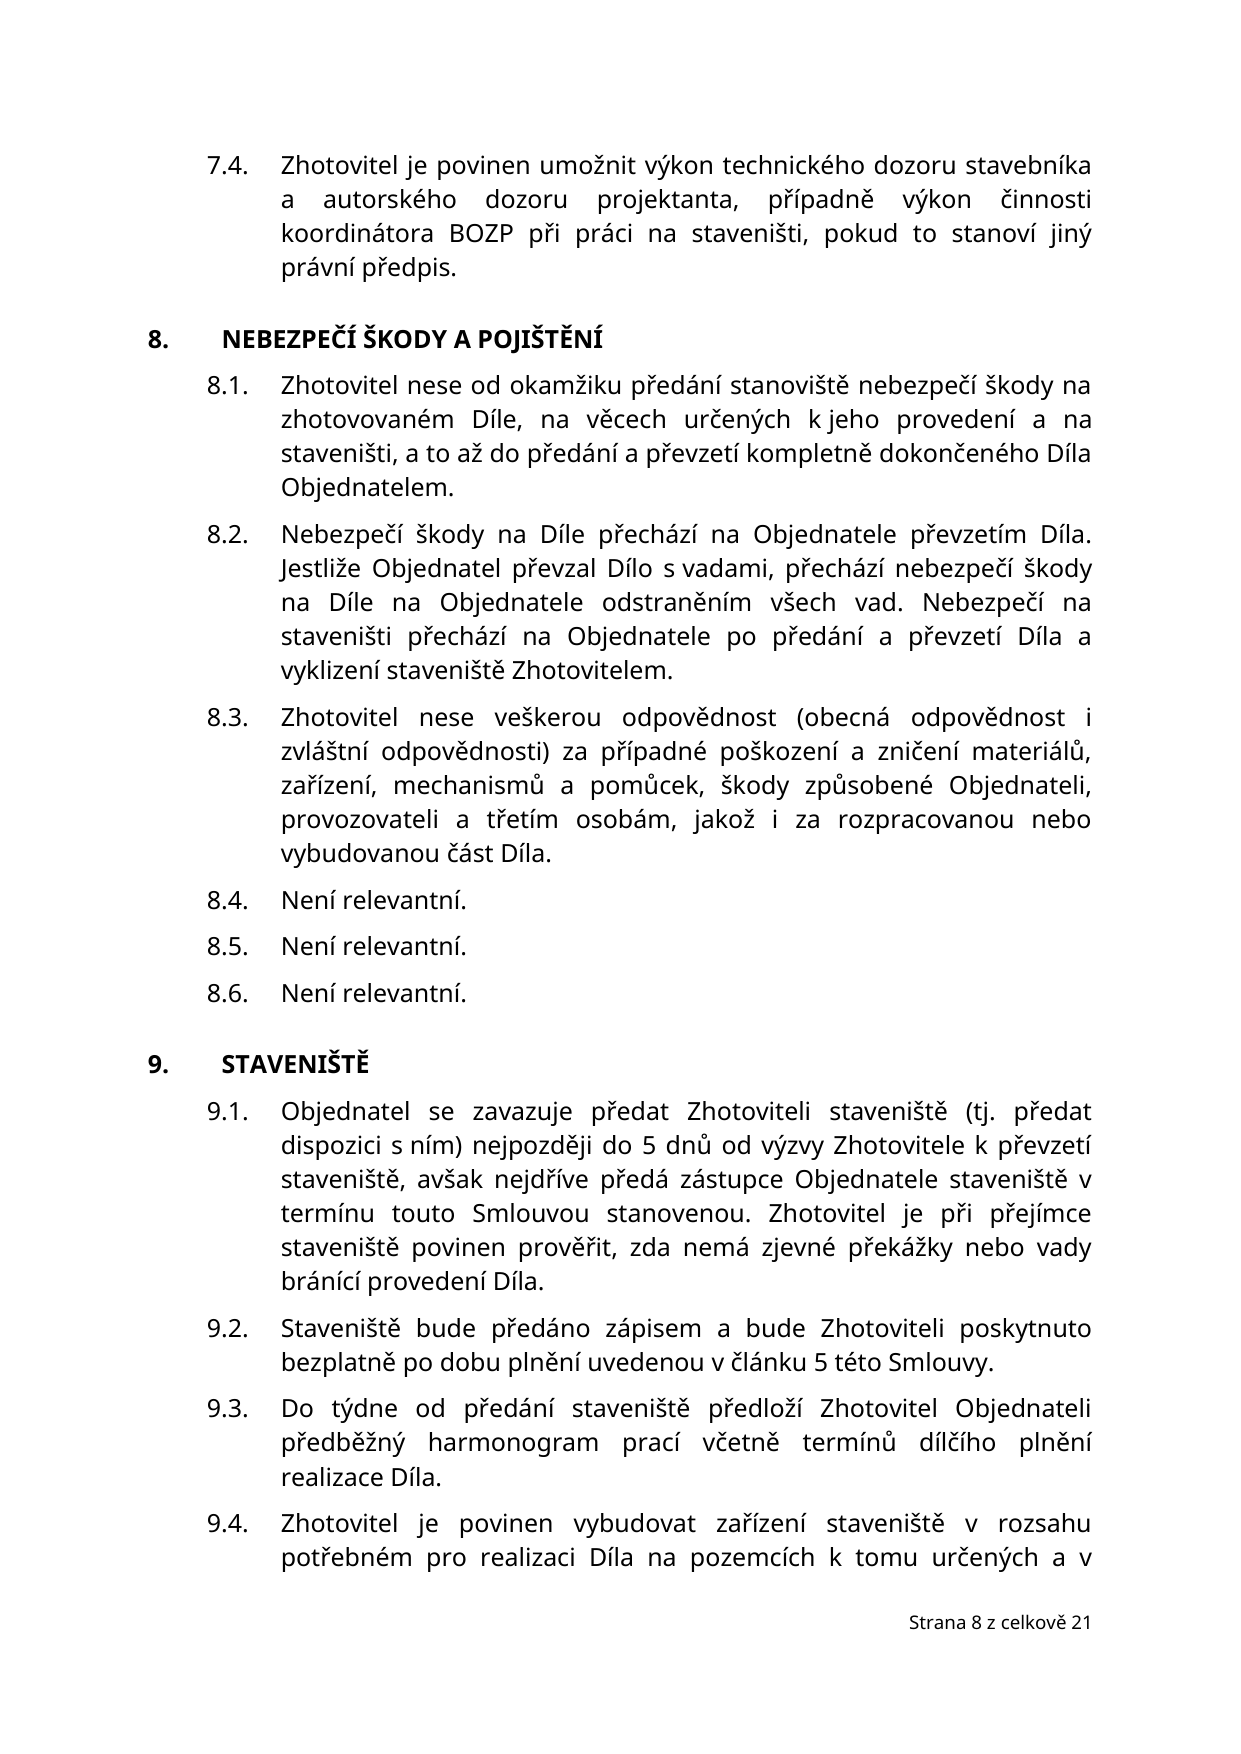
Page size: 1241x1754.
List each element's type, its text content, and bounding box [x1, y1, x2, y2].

text Není relevantní. [207, 882, 1093, 916]
text Zhotovitel je povinen umožnit výkon technického dozoru stavebníka a autorského dozoru projektanta, případně výkon činnosti koordinátora BOZP při práci na staveništi, pokud to stanoví jiný právní předpis. [207, 148, 1093, 284]
text Není relevantní. [207, 929, 1093, 963]
text Staveniště bude předáno zápisem a bude Zhotoviteli poskytnuto bezplatně po dobu plnění uvedenou v článku 5 této Smlouvy. [207, 1310, 1093, 1378]
text Do týdne od předání staveniště předloží Zhotovitel Objednateli předběžný harmonogram prací včetně termínů dílčího plnění realizace Díla. [207, 1391, 1093, 1493]
text STAVENIŠTĚ [148, 1047, 1093, 1081]
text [207, 1506, 1093, 1574]
text Zhotovitel nese veškerou odpovědnost (obecná odpovědnost i zvláštní odpovědnosti) za případné poškození a zničení materiálů, zařízení, mechanismů a pomůcek, škody způsobené Objednateli, provozovateli a třetím osobám, jakož i za rozpracovanou nebo vybudovanou část Díla. [207, 699, 1093, 870]
text nEBEZPEČÍ ŠKODY A POJIŠTĚNÍ [148, 321, 1093, 355]
text Nebezpečí škody na Díle přechází na Objednatele převzetím Díla. Jestliže Objednatel převzal Dílo s vadami, přechází nebezpečí škody na Díle na Objednatele odstraněním všech vad. Nebezpečí na staveništi přechází na Objednatele po předání a převzetí Díla a vyklizení staveniště Zhotovitelem. [207, 517, 1093, 687]
text Objednatel se zavazuje předat Zhotoviteli staveniště (tj. předat dispozici s ním) nejpozději do 5 dnů od výzvy Zhotovitele k převzetí staveniště, avšak nejdříve předá zástupce Objednatele staveniště v termínu touto Smlouvou stanovenou. Zhotovitel je při přejímce staveniště povinen prověřit, zda nemá zjevné překážky nebo vady bránící provedení Díla. [207, 1093, 1093, 1298]
text Zhotovitel nese od okamžiku předání stanoviště nebezpečí škody na zhotovovaném Díle, na věcech určených k jeho provedení a na staveništi, a to až do předání a převzetí kompletně dokončeného Díla Objednatelem. [207, 368, 1093, 504]
text Není relevantní. [207, 975, 1093, 1009]
